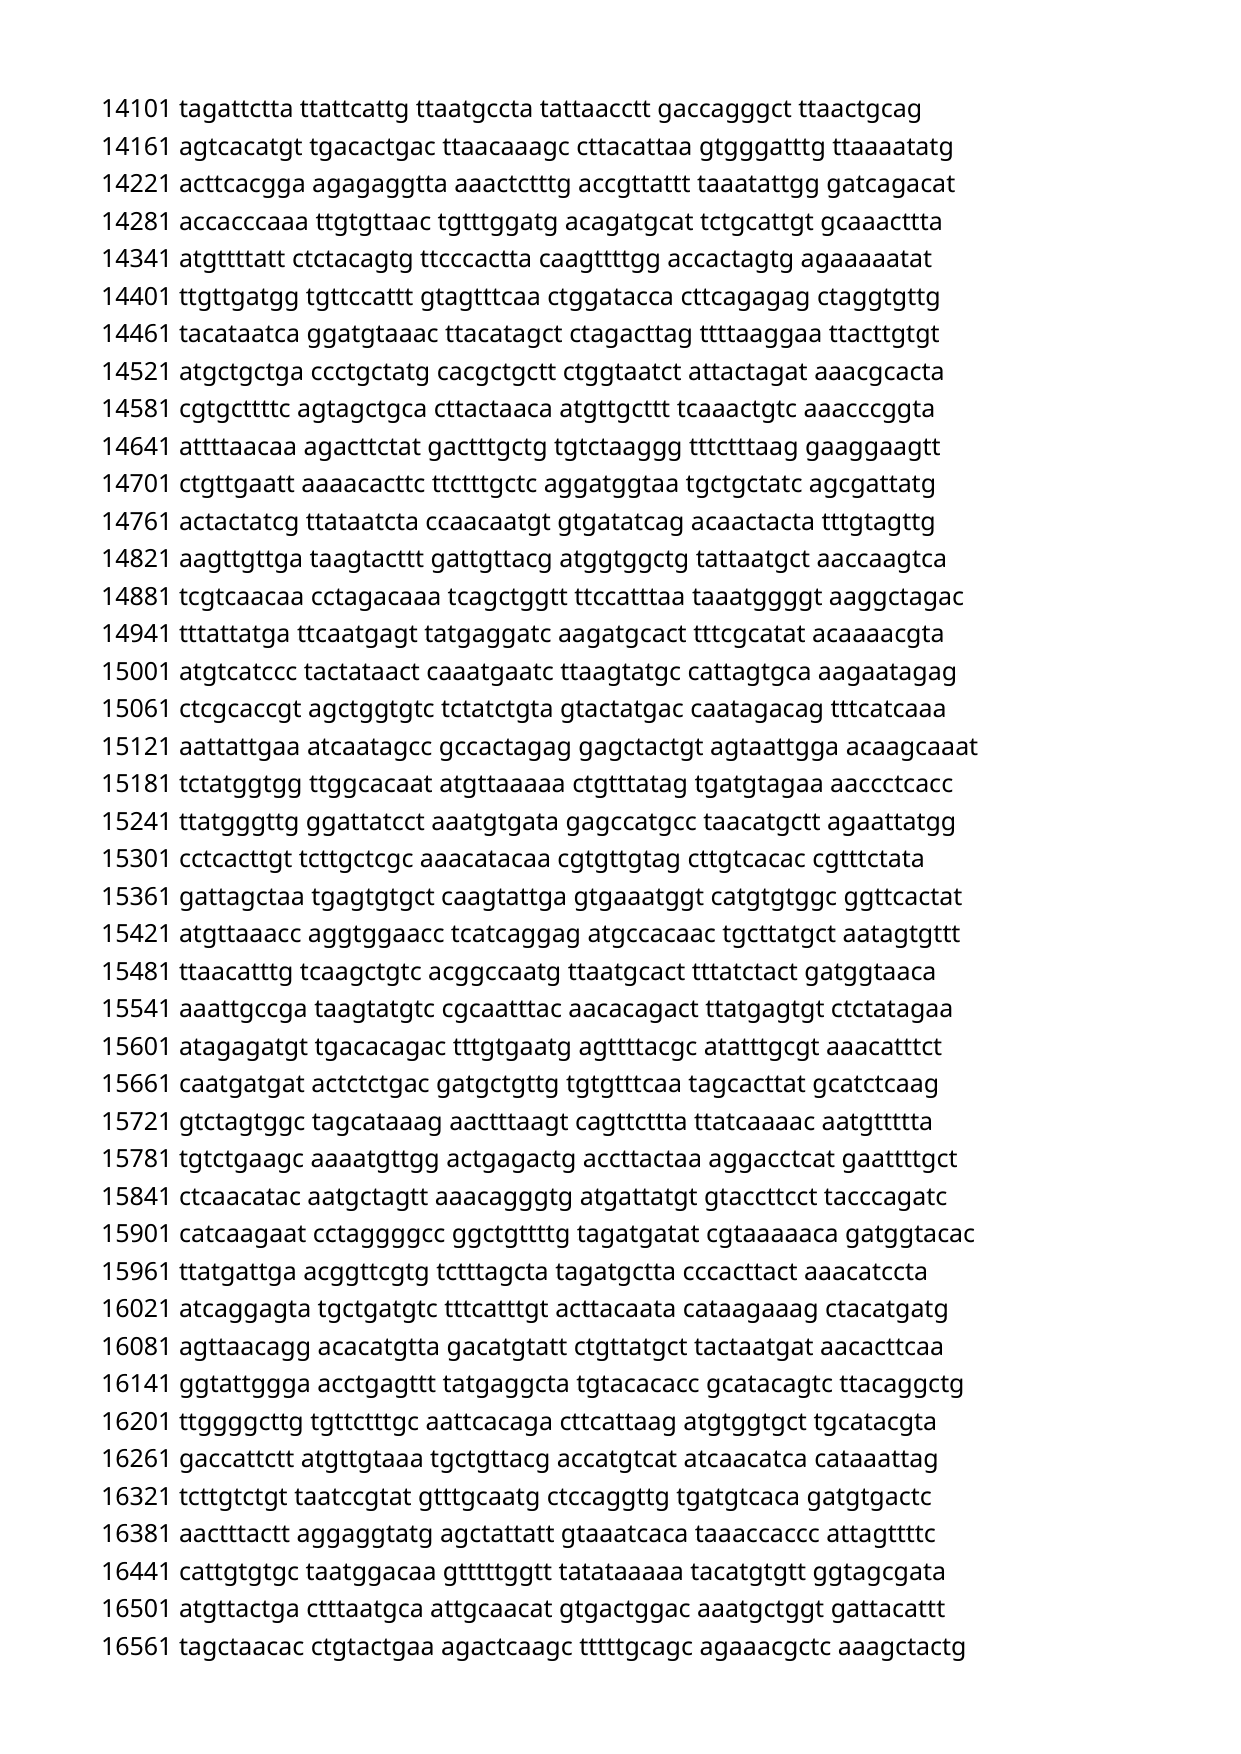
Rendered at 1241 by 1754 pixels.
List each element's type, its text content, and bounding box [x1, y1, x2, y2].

text 16201 ttggggcttg tgttctttgc aattcacaga cttcattaag atgtggtgct tgcatacgta [75, 1402, 1165, 1439]
text 16501 atgttactga ctttaatgca attgcaacat gtgactggac aaatgctggt gattacattt [75, 1589, 1165, 1627]
text 15541 aaattgccga taagtatgtc cgcaatttac aacacagact ttatgagtgt ctctatagaa [75, 989, 1165, 1027]
text 14281 accacccaaa ttgtgttaac tgtttggatg acagatgcat tctgcattgt gcaaacttta [75, 202, 1165, 239]
text 16561 tagctaacac ctgtactgaa agactcaagc tttttgcagc agaaacgctc aaagctactg [75, 1627, 1165, 1664]
text 14761 actactatcg ttataatcta ccaacaatgt gtgatatcag acaactacta tttgtagttg [75, 502, 1165, 539]
text 16441 cattgtgtgc taatggacaa gtttttggtt tatataaaaa tacatgtgtt ggtagcgata [75, 1552, 1165, 1589]
text 16321 tcttgtctgt taatccgtat gtttgcaatg ctccaggttg tgatgtcaca gatgtgactc [75, 1477, 1165, 1514]
text 16021 atcaggagta tgctgatgtc tttcatttgt acttacaata cataagaaag ctacatgatg [75, 1289, 1165, 1327]
text 15901 catcaagaat cctaggggcc ggctgttttg tagatgatat cgtaaaaaca gatggtacac [75, 1214, 1165, 1252]
text 15001 atgtcatccc tactataact caaatgaatc ttaagtatgc cattagtgca aagaatagag [75, 652, 1165, 689]
text 15181 tctatggtgg ttggcacaat atgttaaaaa ctgtttatag tgatgtagaa aaccctcacc [75, 764, 1165, 802]
text 14701 ctgttgaatt aaaacacttc ttctttgctc aggatggtaa tgctgctatc agcgattatg [75, 464, 1165, 502]
text 14101 tagattctta ttattcattg ttaatgccta tattaacctt gaccagggct ttaactgcag [75, 89, 1165, 127]
text 14641 attttaacaa agacttctat gactttgctg tgtctaaggg tttctttaag gaaggaagtt [75, 427, 1165, 464]
text 14521 atgctgctga ccctgctatg cacgctgctt ctggtaatct attactagat aaacgcacta [75, 352, 1165, 389]
text 15601 atagagatgt tgacacagac tttgtgaatg agttttacgc atatttgcgt aaacatttct [75, 1027, 1165, 1064]
text 15061 ctcgcaccgt agctggtgtc tctatctgta gtactatgac caatagacag tttcatcaaa [75, 689, 1165, 727]
text 16381 aactttactt aggaggtatg agctattatt gtaaatcaca taaaccaccc attagttttc [75, 1514, 1165, 1552]
text 15841 ctcaacatac aatgctagtt aaacagggtg atgattatgt gtaccttcct tacccagatc [75, 1177, 1165, 1214]
text 15361 gattagctaa tgagtgtgct caagtattga gtgaaatggt catgtgtggc ggttcactat [75, 877, 1165, 914]
text 15241 ttatgggttg ggattatcct aaatgtgata gagccatgcc taacatgctt agaattatgg [75, 802, 1165, 839]
text 14581 cgtgcttttc agtagctgca cttactaaca atgttgcttt tcaaactgtc aaacccggta [75, 389, 1165, 427]
text 15781 tgtctgaagc aaaatgttgg actgagactg accttactaa aggacctcat gaattttgct [75, 1139, 1165, 1177]
text 15721 gtctagtggc tagcataaag aactttaagt cagttcttta ttatcaaaac aatgttttta [75, 1102, 1165, 1139]
text 15661 caatgatgat actctctgac gatgctgttg tgtgtttcaa tagcacttat gcatctcaag [75, 1064, 1165, 1102]
text 16081 agttaacagg acacatgtta gacatgtatt ctgttatgct tactaatgat aacacttcaa [75, 1327, 1165, 1364]
text 15481 ttaacatttg tcaagctgtc acggccaatg ttaatgcact tttatctact gatggtaaca [75, 952, 1165, 989]
text 14881 tcgtcaacaa cctagacaaa tcagctggtt ttccatttaa taaatggggt aaggctagac [75, 577, 1165, 614]
text 15421 atgttaaacc aggtggaacc tcatcaggag atgccacaac tgcttatgct aatagtgttt [75, 914, 1165, 952]
text 15961 ttatgattga acggttcgtg tctttagcta tagatgctta cccacttact aaacatccta [75, 1252, 1165, 1289]
text 16141 ggtattggga acctgagttt tatgaggcta tgtacacacc gcatacagtc ttacaggctg [75, 1364, 1165, 1402]
text 14941 tttattatga ttcaatgagt tatgaggatc aagatgcact tttcgcatat acaaaacgta [75, 614, 1165, 652]
text 15121 aattattgaa atcaatagcc gccactagag gagctactgt agtaattgga acaagcaaat [75, 727, 1165, 764]
text 14461 tacataatca ggatgtaaac ttacatagct ctagacttag ttttaaggaa ttacttgtgt [75, 314, 1165, 352]
text 14341 atgttttatt ctctacagtg ttcccactta caagttttgg accactagtg agaaaaatat [75, 239, 1165, 277]
text 15301 cctcacttgt tcttgctcgc aaacatacaa cgtgttgtag cttgtcacac cgtttctata [75, 839, 1165, 877]
text 14401 ttgttgatgg tgttccattt gtagtttcaa ctggatacca cttcagagag ctaggtgttg [75, 277, 1165, 314]
text 16261 gaccattctt atgttgtaaa tgctgttacg accatgtcat atcaacatca cataaattag [75, 1439, 1165, 1477]
text 14161 agtcacatgt tgacactgac ttaacaaagc cttacattaa gtgggatttg ttaaaatatg [75, 127, 1165, 164]
text 14221 acttcacgga agagaggtta aaactctttg accgttattt taaatattgg gatcagacat [75, 164, 1165, 202]
text 14821 aagttgttga taagtacttt gattgttacg atggtggctg tattaatgct aaccaagtca [75, 539, 1165, 577]
